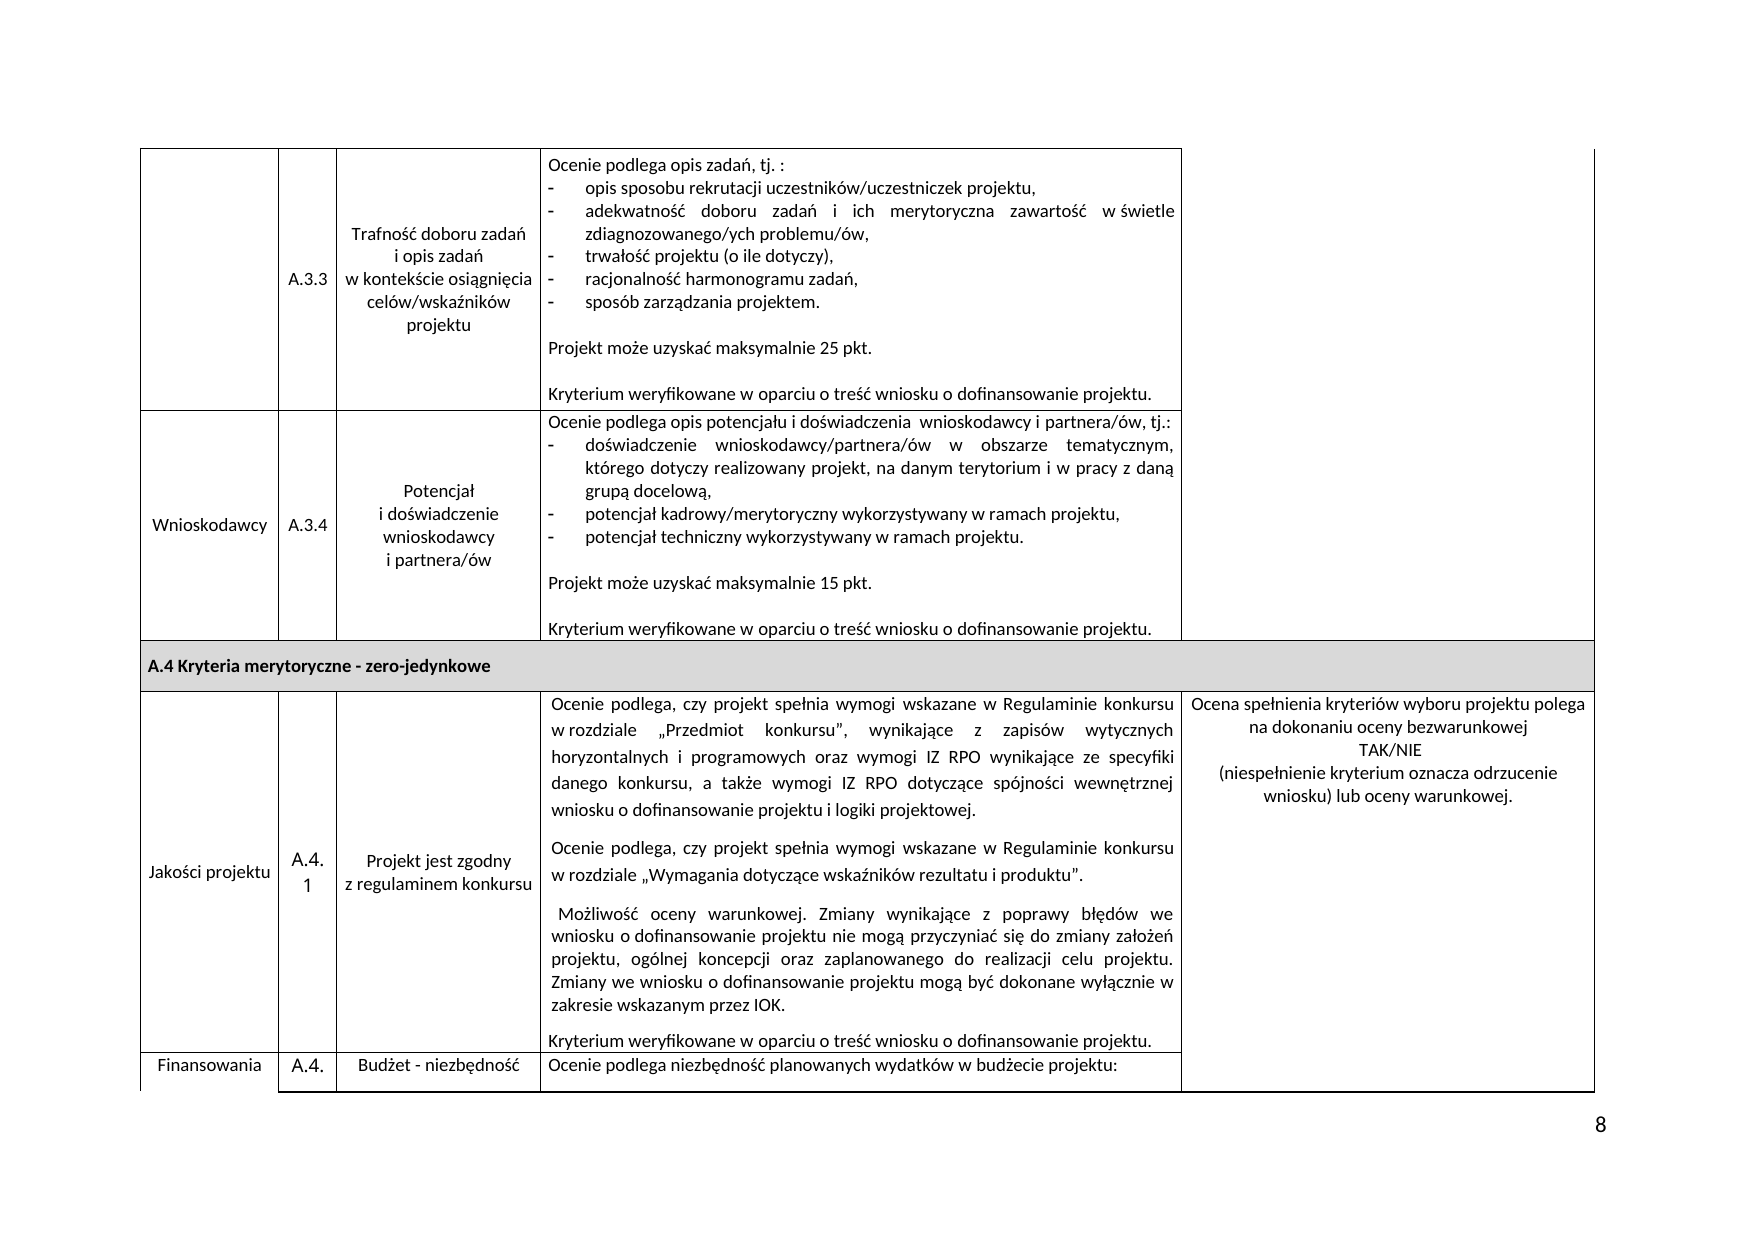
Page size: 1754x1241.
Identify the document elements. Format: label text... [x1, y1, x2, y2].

table_cell Ocenie podlega opis zadań, tj. : opis sposobu rekrutacji uczestników/uczestniczek projektu, adekwatność doboru zadań i ich merytoryczna zawartość w świetle zdiagnozowanego/ych problemu/ów, trwałość projektu (o ile dotyczy), racjonalność harmonogramu zadań, sposób zarządzania projektem. Projekt może uzyskać maksymalnie 25 pkt. Kryterium weryfikowane w oparciu o treść wniosku o dofinansowanie projektu. [541, 149, 1181, 409]
table_cell Trafność doboru zadań i opis zadań w kontekście osiągnięcia celów/wskaźników projektu [337, 149, 540, 409]
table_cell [337, 1053, 540, 1091]
table_cell A.3.3 [279, 149, 336, 409]
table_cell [141, 1053, 278, 1091]
table_cell Projekt jest zgodny z regulaminem konkursu [337, 692, 540, 1052]
table_cell A.4 Kryteria merytoryczne - zero-jedynkowe [141, 641, 1594, 691]
table_cell Wnioskodawcy [141, 411, 278, 640]
table_cell A.3.4 [279, 411, 336, 640]
table_cell Ocenie podlega, czy projekt spełnia wymogi wskazane w Regulaminie konkursu w rozdziale „Przedmiot konkursu”, wynikające z zapisów wytycznych horyzontalnych i programowych oraz wymogi IZ RPO wynikające ze specyfiki danego konkursu, a także wymogi IZ RPO dotyczące spójności wewnętrznej wniosku o dofinansowanie projektu i logiki projektowej. Ocenie podlega, czy projekt spełnia wymogi wskazane w Regulaminie konkursu w rozdziale „Wymagania dotyczące wskaźników rezultatu i produktu”. Możliwość oceny warunkowej. Zmiany wynikające z poprawy błędów we wniosku o dofinansowanie projektu nie mogą przyczyniać się do zmiany założeń projektu, ogólnej koncepcji oraz zaplanowanego do realizacji celu projektu. Zmiany we wniosku o dofinansowanie projektu mogą być dokonane wyłącznie w zakresie wskazanym przez IOK. Kryterium weryfikowane w oparciu o treść wniosku o dofinansowanie projektu. [541, 692, 1181, 1052]
table_cell A.4.1 [279, 692, 336, 1052]
table_cell Potencjał i doświadczenie wnioskodawcy i partnera/ów [337, 411, 540, 640]
table_cell Jakości projektu [141, 692, 278, 1052]
table_cell Ocenie podlega opis potencjału i doświadczenia wnioskodawcy i partnera/ów, tj.: doświadczenie wnioskodawcy/partnera/ów w obszarze tematycznym, którego dotyczy realizowany projekt, na danym terytorium i w pracy z daną grupą docelową, potencjał kadrowy/merytoryczny wykorzystywany w ramach projektu, potencjał techniczny wykorzystywany w ramach projektu. Projekt może uzyskać maksymalnie 15 pkt. Kryterium weryfikowane w oparciu o treść wniosku o dofinansowanie projektu. [541, 411, 1181, 640]
table_cell Ocena spełnienia kryteriów wyboru projektu polega na dokonaniu oceny bezwarunkowej TAK/NIE (niespełnienie kryterium oznacza odrzucenie wniosku) lub oceny warunkowej. [1182, 692, 1594, 1091]
table_cell A.4.2 [279, 1053, 336, 1091]
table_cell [541, 1053, 1181, 1091]
